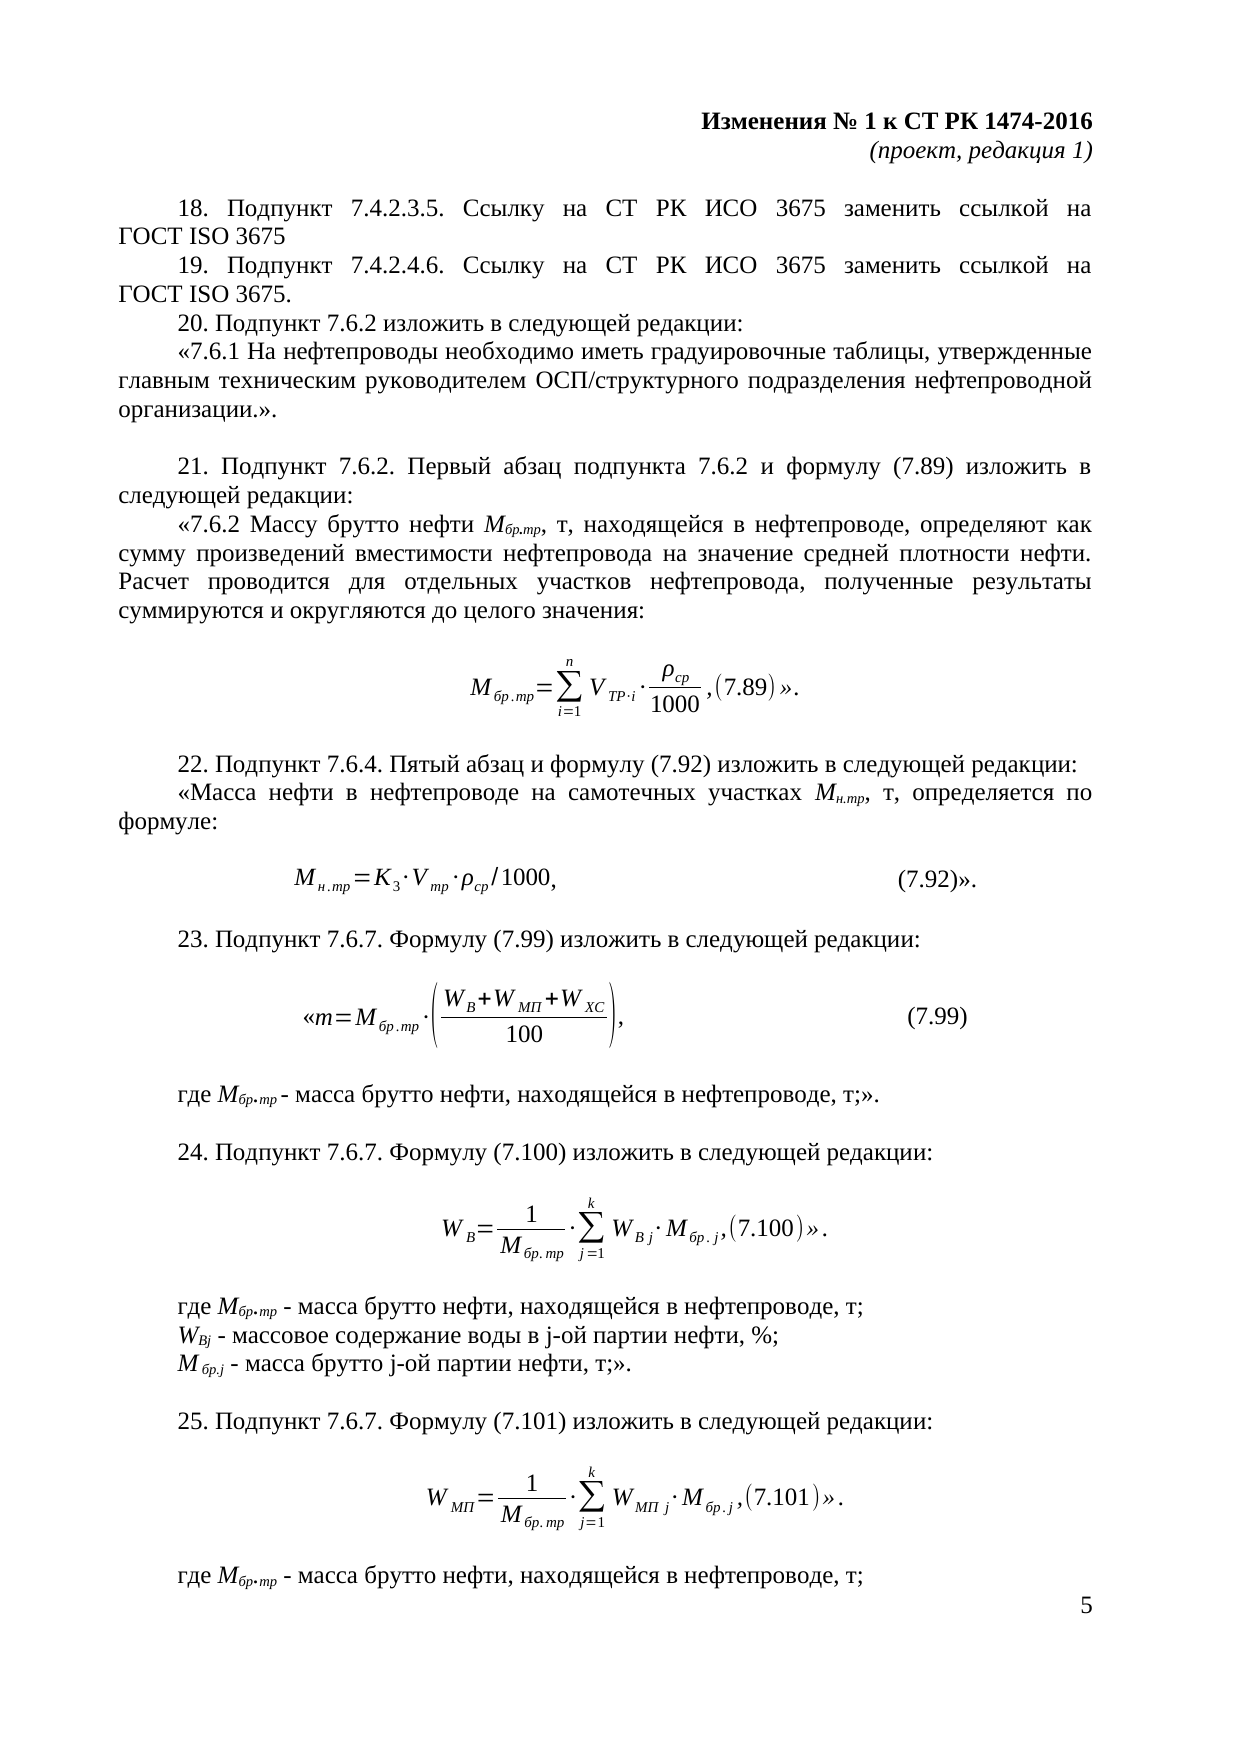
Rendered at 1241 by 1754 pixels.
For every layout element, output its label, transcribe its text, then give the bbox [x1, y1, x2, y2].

text «7.6.2 Массу брутто нефти Мбр.тр, т, находящейся в нефтепроводе, определяют как сумму произведений вместимости нефтепровода на значение средней плотности нефти. Расчет проводится для отдельных участков нефтепровода, полученные результаты суммируются и округляются до целого значения: [118, 509, 1092, 624]
text 25. Подпункт 7.6.7. Формулу (7.101) изложить в следующей редакции: [118, 1406, 1092, 1435]
text 22. Подпункт 7.6.4. Пятый абзац и формулу (7.92) изложить в следующей редакции: [118, 749, 1092, 777]
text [118, 1348, 1092, 1377]
text 18. Подпункт 7.4.2.3.5. Ссылку на СТ РК ИСО 3675 заменить ссылкой на ГОСТ ISO 3675 [118, 193, 1092, 250]
text где Мбр.тр - масса брутто нефти, находящейся в нефтепроводе, т; [118, 1560, 1092, 1589]
text где Мбр.тр - масса брутто нефти, находящейся в нефтепроводе, т; [118, 1291, 1092, 1320]
text , (7.92)». [118, 864, 1092, 895]
text 23. Подпункт 7.6.7. Формулу (7.99) изложить в следующей редакции: [118, 924, 1092, 952]
text где Мбр.тр - масса брутто нефти, находящейся в нефтепроводе, т;». [118, 1079, 1092, 1108]
text 21. Подпункт 7.6.2. Первый абзац подпункта 7.6.2 и формулу (7.89) изложить в следующей редакции: [118, 451, 1092, 509]
text «Масса нефти в нефтепроводе на самотечных участках Мн.тр, т, определяется по формуле: [118, 777, 1092, 835]
text WBj - массовое содержание воды в j-ой партии нефти, %; [118, 1320, 1092, 1348]
text «7.6.1 На нефтепроводы необходимо иметь градуировочные таблицы, утвержденные главным техническим руководителем ОСП/структурного подразделения нефтепроводной организации.». [118, 336, 1092, 423]
text 24. Подпункт 7.6.7. Формулу (7.100) изложить в следующей редакции: [118, 1137, 1092, 1165]
text 20. Подпункт 7.6.2 изложить в следующей редакции: [118, 308, 1092, 336]
text «, (7.99) [118, 981, 1092, 1050]
text 19. Подпункт 7.4.2.4.6. Ссылку на СТ РК ИСО 3675 заменить ссылкой на ГОСТ ISO 3675. [118, 250, 1092, 308]
